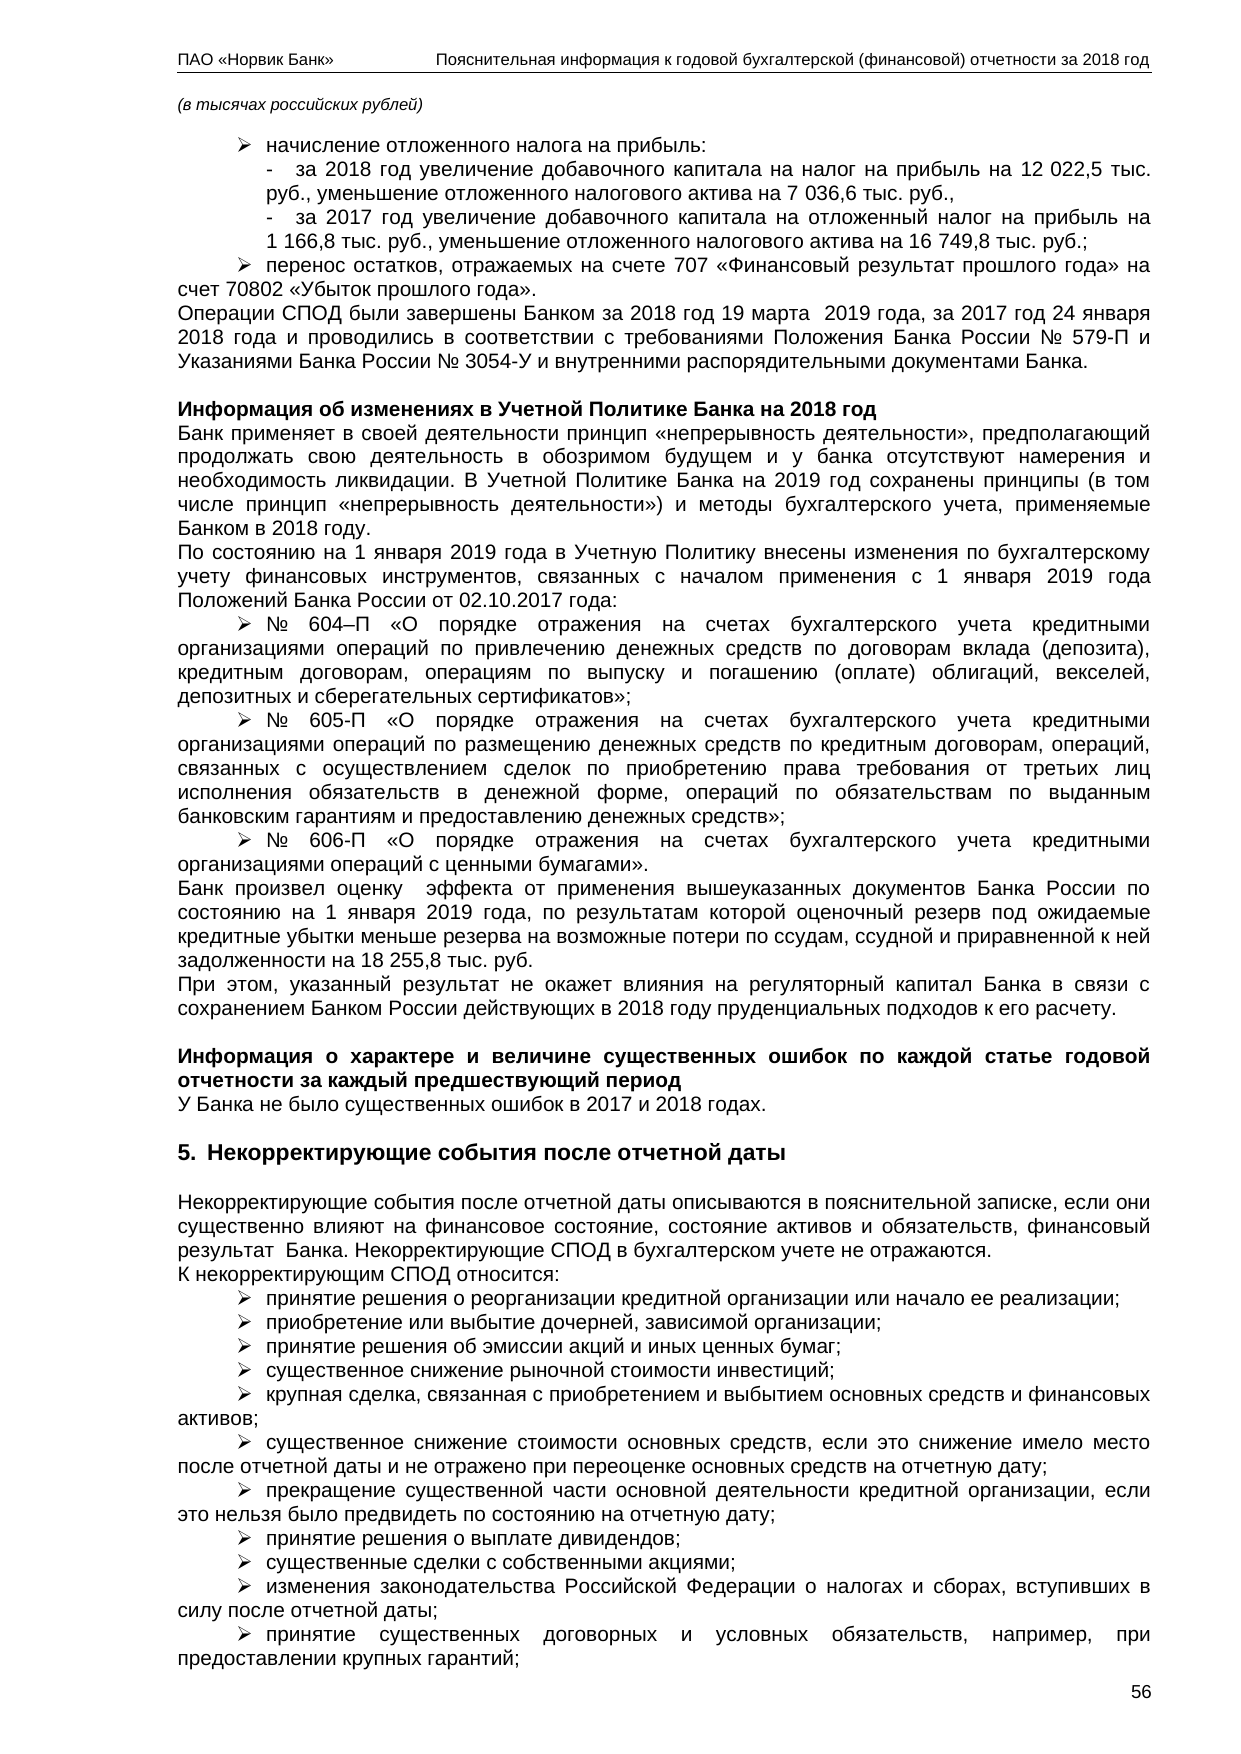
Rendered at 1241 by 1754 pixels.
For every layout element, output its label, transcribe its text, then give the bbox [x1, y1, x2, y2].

list существенное снижение стоимости основных средств, если это снижение имело место после отчетной даты и не отражено при переоценке основных средств на отчетную дату; [177, 1430, 1152, 1478]
list за 2018 год увеличение добавочного капитала на налог на прибыль на 12 022,5 тыс. руб., уменьшение отложенного налогового актива на 7 036,6 тыс. руб., [266, 157, 1152, 204]
list изменения законодательства Российской Федерации о налогах и сборах, вступивших в силу после отчетной даты; [177, 1574, 1152, 1622]
list принятие решения о выплате дивидендов; [177, 1526, 1152, 1550]
list крупная сделка, связанная с приобретением и выбытием основных средств и финансовых активов; [177, 1382, 1152, 1430]
list принятие решения об эмиссии акций и иных ценных бумаг; [177, 1334, 1152, 1358]
text Некорректирующие события после отчетной даты описываются в пояснительной записке, если они существенно влияют на финансовое состояние, состояние активов и обязательств, финансовый результат Банка. Некорректирующие СПОД в бухгалтерском учете не отражаются. [177, 1190, 1152, 1262]
text У Банка не было существенных ошибок в 2017 и 2018 годах. [177, 1091, 1152, 1115]
list № 604–П «О порядке отражения на счетах бухгалтерского учета кредитными организациями операций по привлечению денежных средств по договорам вклада (депозита), кредитным договорам, операциям по выпуску и погашению (оплате) облигаций, векселей, депозитных и сберегательных сертификатов»; [177, 612, 1152, 708]
text По состоянию на 1 января 2019 года в Учетную Политику внесены изменения по бухгалтерскому учету финансовых инструментов, связанных с началом применения с 1 января 2019 года Положений Банка России от 02.10.2017 года: [177, 540, 1152, 612]
list принятие решения о реорганизации кредитной организации или начало ее реализации; [177, 1286, 1152, 1309]
list существенные сделки с собственными акциями; [177, 1550, 1152, 1574]
list за 2017 год увеличение добавочного капитала на отложенный налог на прибыль на 1 166,8 тыс. руб., уменьшение отложенного налогового актива на 16 749,8 тыс. руб.; [266, 204, 1152, 252]
list принятие существенных договорных и условных обязательств, например, при предоставлении крупных гарантий; [177, 1622, 1152, 1670]
list существенное снижение рыночной стоимости инвестиций; [177, 1358, 1152, 1382]
text Информация о характере и величине существенных ошибок по каждой статье годовой отчетности за каждый предшествующий период [177, 1043, 1152, 1091]
text При этом, указанный результат не окажет влияния на регуляторный капитал Банка в связи с сохранением Банком России действующих в 2018 году пруденциальных подходов к его расчету. [177, 972, 1152, 1019]
text Банк произвел оценку эффекта от применения вышеуказанных документов Банка России по состоянию на 1 января 2019 года, по результатам которой оценочный резерв под ожидаемые кредитные убытки меньше резерва на возможные потери по ссудам, ссудной и приравненной к ней задолженности на 18 255,8 тыс. руб. [177, 876, 1152, 972]
list прекращение существенной части основной деятельности кредитной организации, если это нельзя было предвидеть по состоянию на отчетную дату; [177, 1478, 1152, 1526]
text Банк применяет в своей деятельности принцип «непрерывность деятельности», предполагающий продолжать свою деятельность в обозримом будущем и у банка отсутствуют намерения и необходимость ликвидации. В Учетной Политике Банка на 2019 год сохранены принципы (в том числе принцип «непрерывность деятельности») и методы бухгалтерского учета, применяемые Банком в 2018 году. [177, 420, 1152, 540]
list перенос остатков, отражаемых на счете 707 «Финансовый результат прошлого года» на счет 70802 «Убыток прошлого года». [177, 252, 1152, 301]
text К некорректирующим СПОД относится: [177, 1262, 1152, 1286]
text Информация об изменениях в Учетной Политике Банка на 2018 год [177, 396, 1152, 420]
text Некорректирующие события после отчетной даты [177, 1139, 1152, 1166]
list № 605-П «О порядке отражения на счетах бухгалтерского учета кредитными организациями операций по размещению денежных средств по кредитным договорам, операций, связанных с осуществлением сделок по приобретению права требования от третьих лиц исполнения обязательств в денежной форме, операций по обязательствам по выданным банковским гарантиям и предоставлению денежных средств»; [177, 708, 1152, 828]
list № 606-П «О порядке отражения на счетах бухгалтерского учета кредитными организациями операций с ценными бумагами». [177, 828, 1152, 876]
text Операции СПОД были завершены Банком за 2018 год 19 марта 2019 года, за 2017 год 24 января 2018 года и проводились в соответствии с требованиями Положения Банка России № 579-П и Указаниями Банка России № 3054-У и внутренними распорядительными документами Банка. [177, 301, 1152, 372]
list приобретение или выбытие дочерней, зависимой организации; [177, 1309, 1152, 1334]
list начисление отложенного налога на прибыль: [177, 133, 1152, 157]
